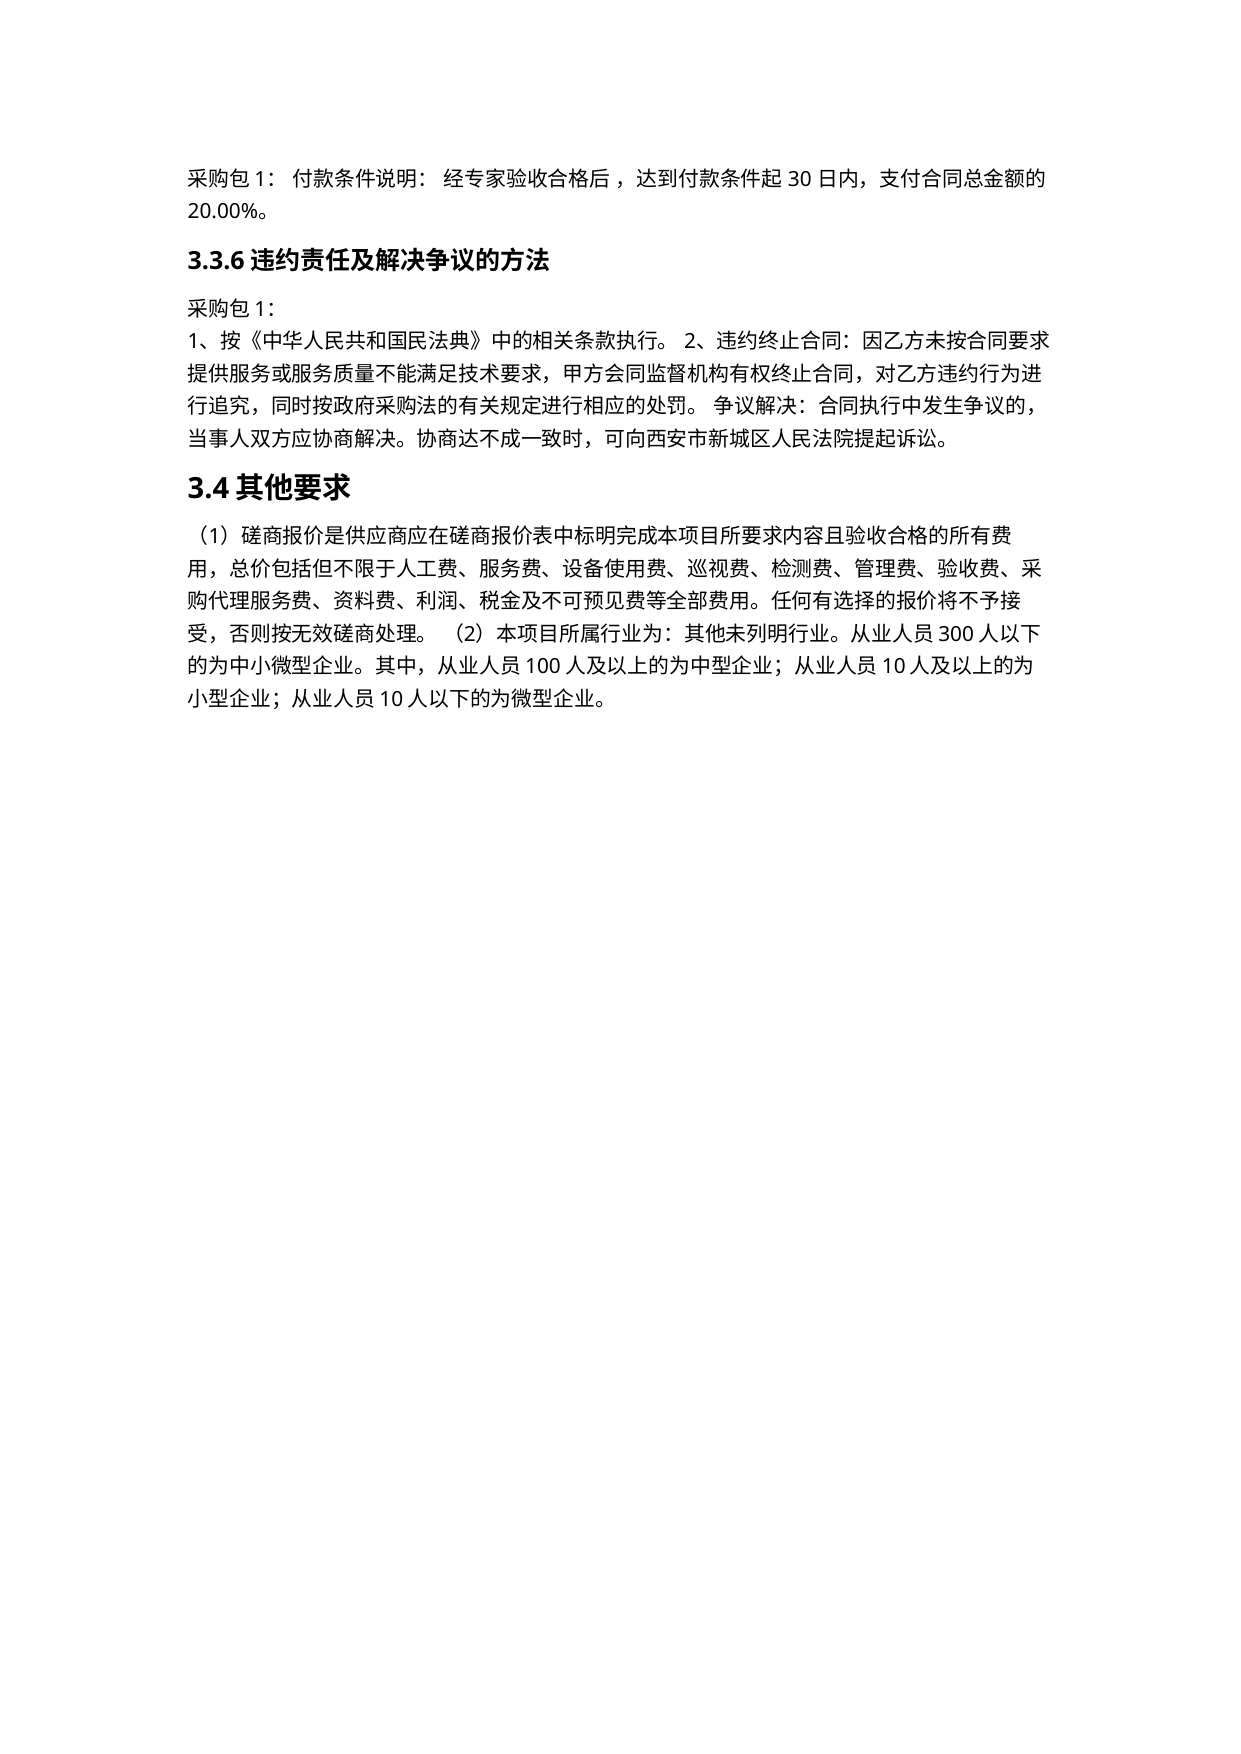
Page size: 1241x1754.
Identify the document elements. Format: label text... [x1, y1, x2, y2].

text 3.4其他要求 [187, 454, 1053, 519]
text 采购包1： 付款条件说明： 经专家验收合格后 ，达到付款条件起 30 日内，支付合同总金额的 20.00%。 [187, 162, 1053, 227]
text （1）磋商报价是供应商应在磋商报价表中标明完成本项目所要求内容且验收合格的所有费用，总价包括但不限于人工费、服务费、设备使用费、巡视费、检测费、管理费、验收费、采购代理服务费、资料费、利润、税金及不可预见费等全部费用。任何有选择的报价将不予接受，否则按无效磋商处理。 （2）本项目所属行业为：其他未列明行业。从业人员300人以下的为中小微型企业。其中，从业人员100人及以上的为中型企业；从业人员10人及以上的为小型企业；从业人员10人以下的为微型企业。 [187, 519, 1053, 714]
text 采购包1： [187, 292, 1053, 324]
text 3.3.6违约责任及解决争议的方法 [187, 227, 1053, 292]
text 1、按《中华人民共和国民法典》中的相关条款执行。 2、违约终止合同：因乙方未按合同要求提供服务或服务质量不能满足技术要求，甲方会同监督机构有权终止合同，对乙方违约行为进行追究，同时按政府采购法的有关规定进行相应的处罚。 争议解决：合同执行中发生争议的，当事人双方应协商解决。协商达不成一致时，可向西安市新城区人民法院提起诉讼。 [187, 324, 1053, 454]
